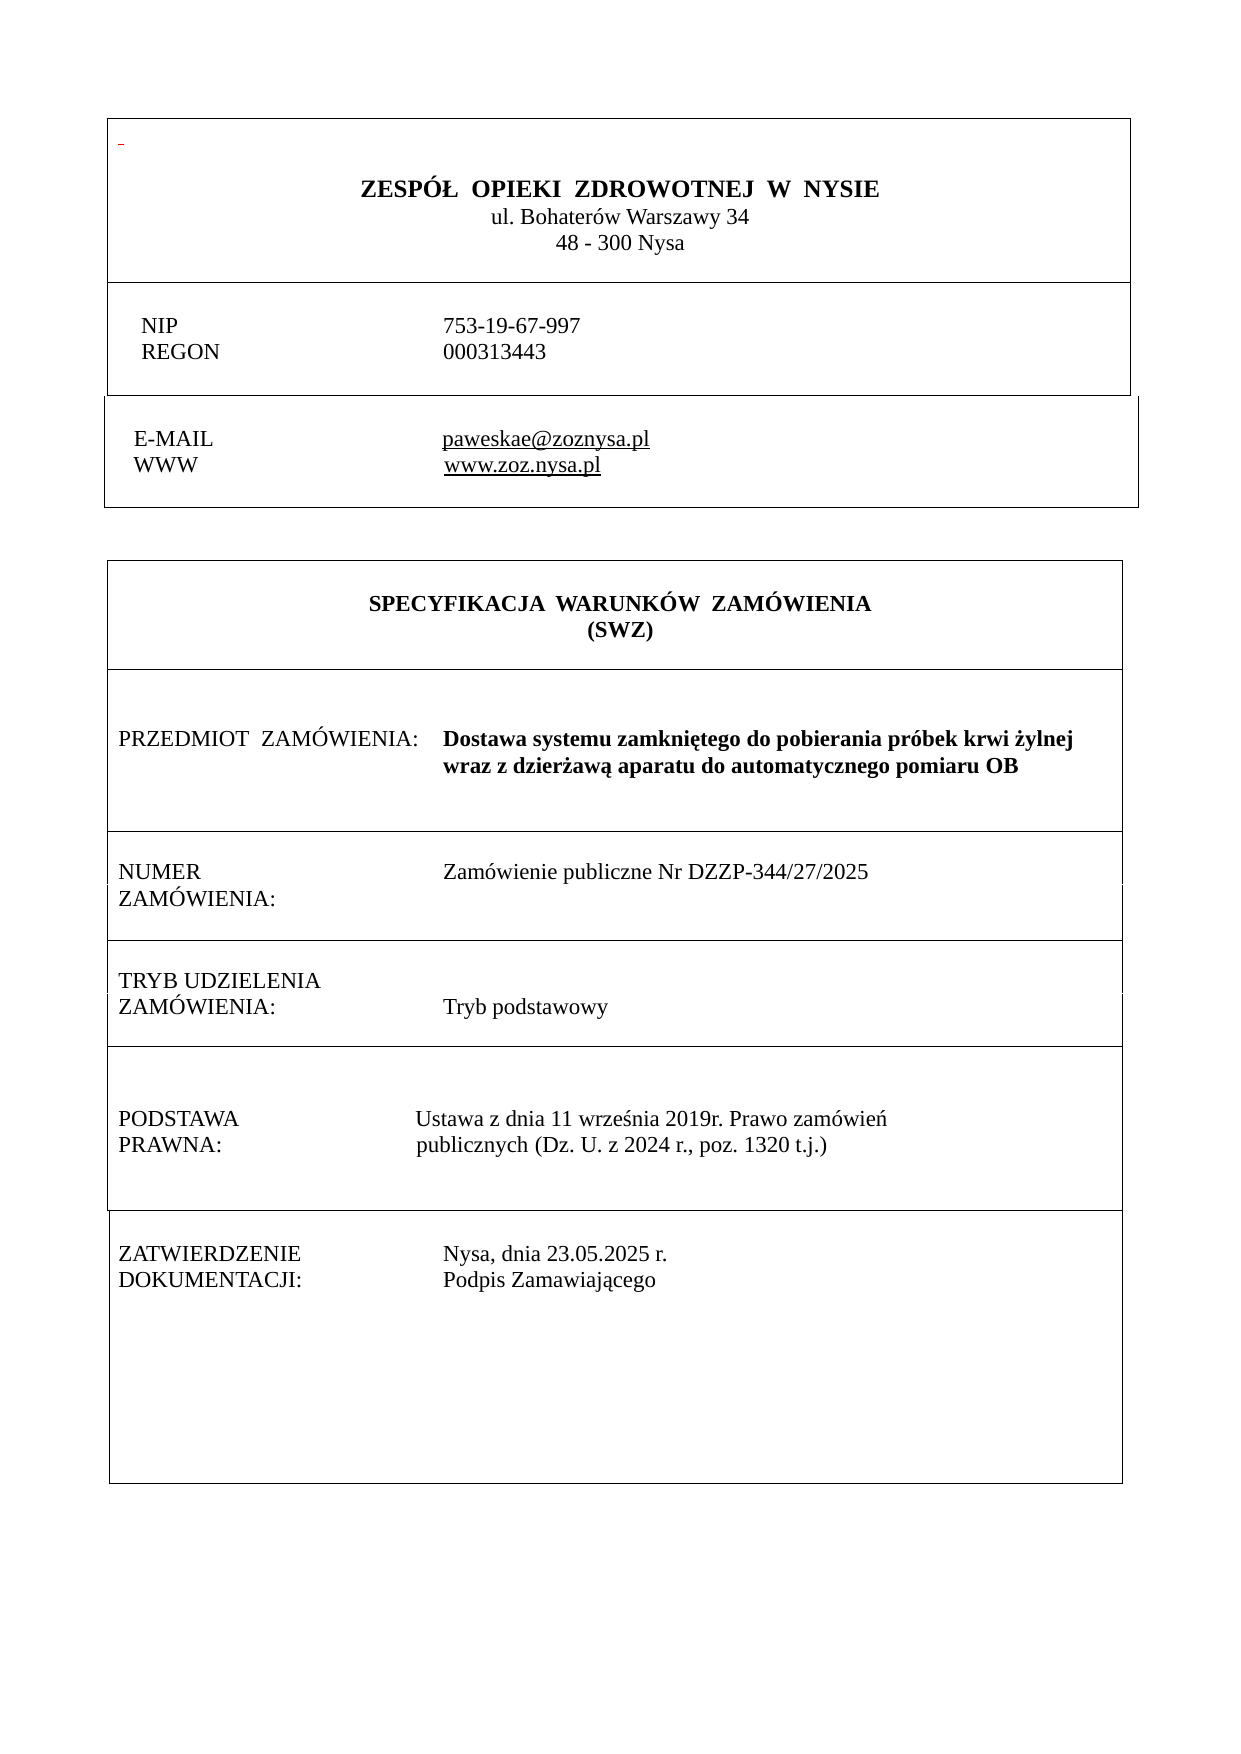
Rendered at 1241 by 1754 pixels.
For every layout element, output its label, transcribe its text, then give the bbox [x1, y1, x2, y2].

text ZAMÓWIENIA: Tryb podstawowy [118, 993, 1122, 1020]
subtitle ZESPÓŁ OPIEKI ZDROWOTNEJ W NYSIE [118, 174, 1122, 203]
text ZATWIERDZENIE Nysa, dnia 23.05.2025 r. [118, 1240, 1122, 1266]
subtitle SPECYFIKACJA WARUNKÓW ZAMÓWIENIA [118, 590, 1122, 617]
text PODSTAWA Ustawa z dnia 11 września 2019r. Prawo zamówień [118, 1105, 1122, 1131]
text REGON 000313443 [118, 338, 1122, 364]
text PRAWNA: publicznych (Dz. U. z 2024 r., poz. 1320 t.j.) [118, 1131, 1122, 1157]
text ZAMÓWIENIA: [118, 884, 1122, 911]
text (SWZ) [118, 617, 1122, 643]
text NIP 753-19-67-997 [118, 312, 1122, 338]
text ul. Bohaterów Warszawy 34 [118, 203, 1122, 229]
text DOKUMENTACJI: Podpis Zamawiającego [118, 1266, 1122, 1293]
text NUMER Zamówienie publiczne Nr DZZP-344/27/2025 [118, 858, 1122, 884]
table_header E-MAIL paweskae@zoznysa.pl WWW www.zoz.nysa.pl [105, 396, 1138, 507]
text PRZEDMIOT ZAMÓWIENIA: Dostawa systemu zamkniętego do pobierania próbek krwi żylnej wraz z dzierżawą aparatu do automatycznego pomiaru OB [118, 725, 1122, 778]
text 48 - 300 Nysa [118, 229, 1122, 256]
text TRYB UDZIELENIA [118, 967, 1122, 993]
